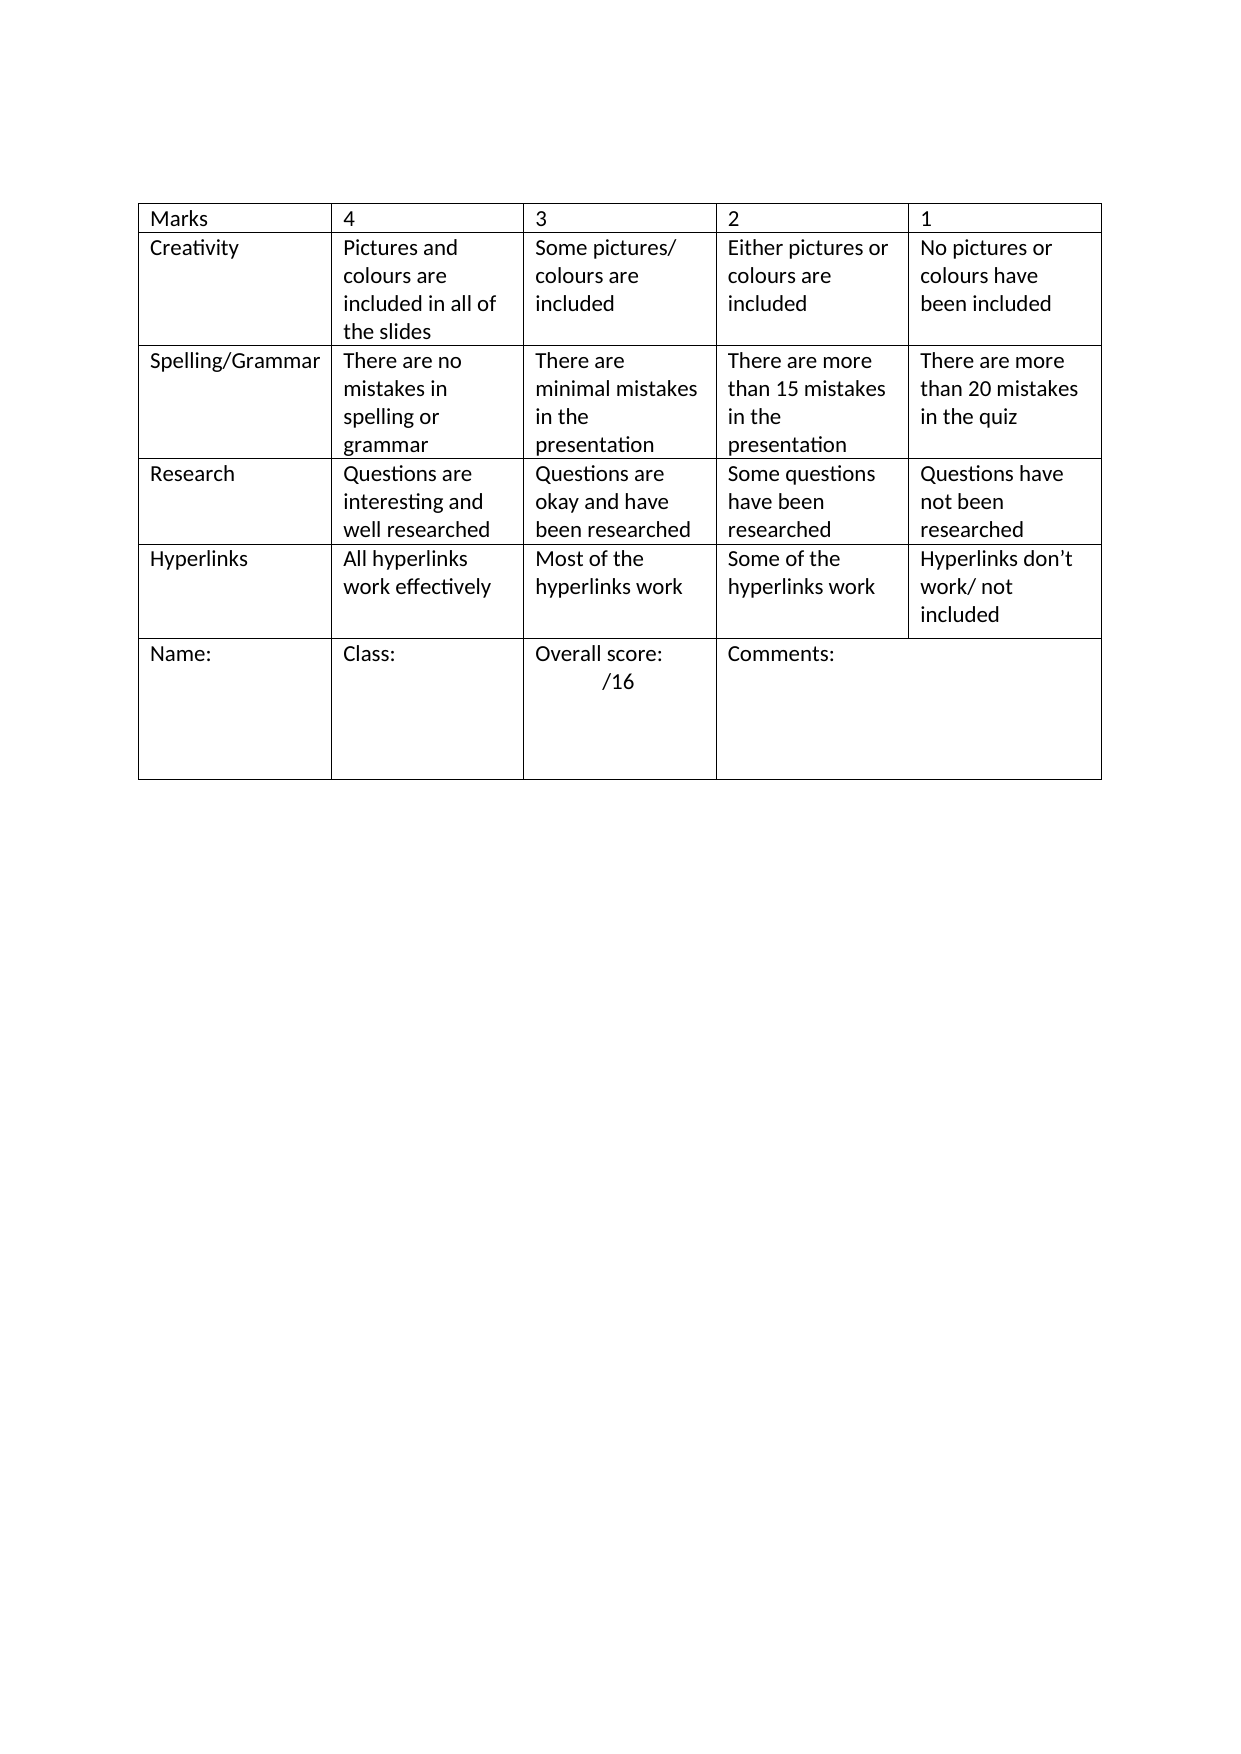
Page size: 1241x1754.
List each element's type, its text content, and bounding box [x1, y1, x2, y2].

table_cell Spelling/Grammar [139, 346, 331, 458]
table_cell Hyperlinks don’t work/ not included [909, 545, 1101, 638]
table_cell Some pictures/ colours are included [524, 233, 716, 345]
table_cell No pictures or colours have been included [909, 233, 1101, 345]
table_header 1 [909, 204, 1101, 232]
table_cell Research [139, 459, 331, 543]
table_header 4 [332, 204, 523, 232]
table_cell All hyperlinks work effectively [332, 545, 523, 638]
table_cell There are more than 20 mistakes in the quiz [909, 346, 1101, 458]
table_cell Most of the hyperlinks work [524, 545, 716, 638]
table_cell Hyperlinks [139, 545, 331, 638]
table_cell Some questions have been researched [717, 459, 908, 543]
table_cell There are more than 15 mistakes in the presentation [717, 346, 908, 458]
table_cell Pictures and colours are included in all of the slides [332, 233, 523, 345]
table_cell Questions have not been researched [909, 459, 1101, 543]
table_cell Name: [139, 639, 331, 779]
table_header 3 [524, 204, 716, 232]
table_cell There are no mistakes in spelling or grammar [332, 346, 523, 458]
table_header Marks [139, 204, 331, 232]
table_cell Creativity [139, 233, 331, 345]
table_header 2 [717, 204, 908, 232]
table_cell Questions are okay and have been researched [524, 459, 716, 543]
table_cell Comments: [717, 639, 1101, 779]
table_cell There are minimal mistakes in the presentation [524, 346, 716, 458]
table_cell Class: [332, 639, 523, 779]
table_cell Some of the hyperlinks work [717, 545, 908, 638]
table_cell Overall score: /16 [524, 639, 716, 779]
table_cell Either pictures or colours are included [717, 233, 908, 345]
table_cell Questions are interesting and well researched [332, 459, 523, 543]
